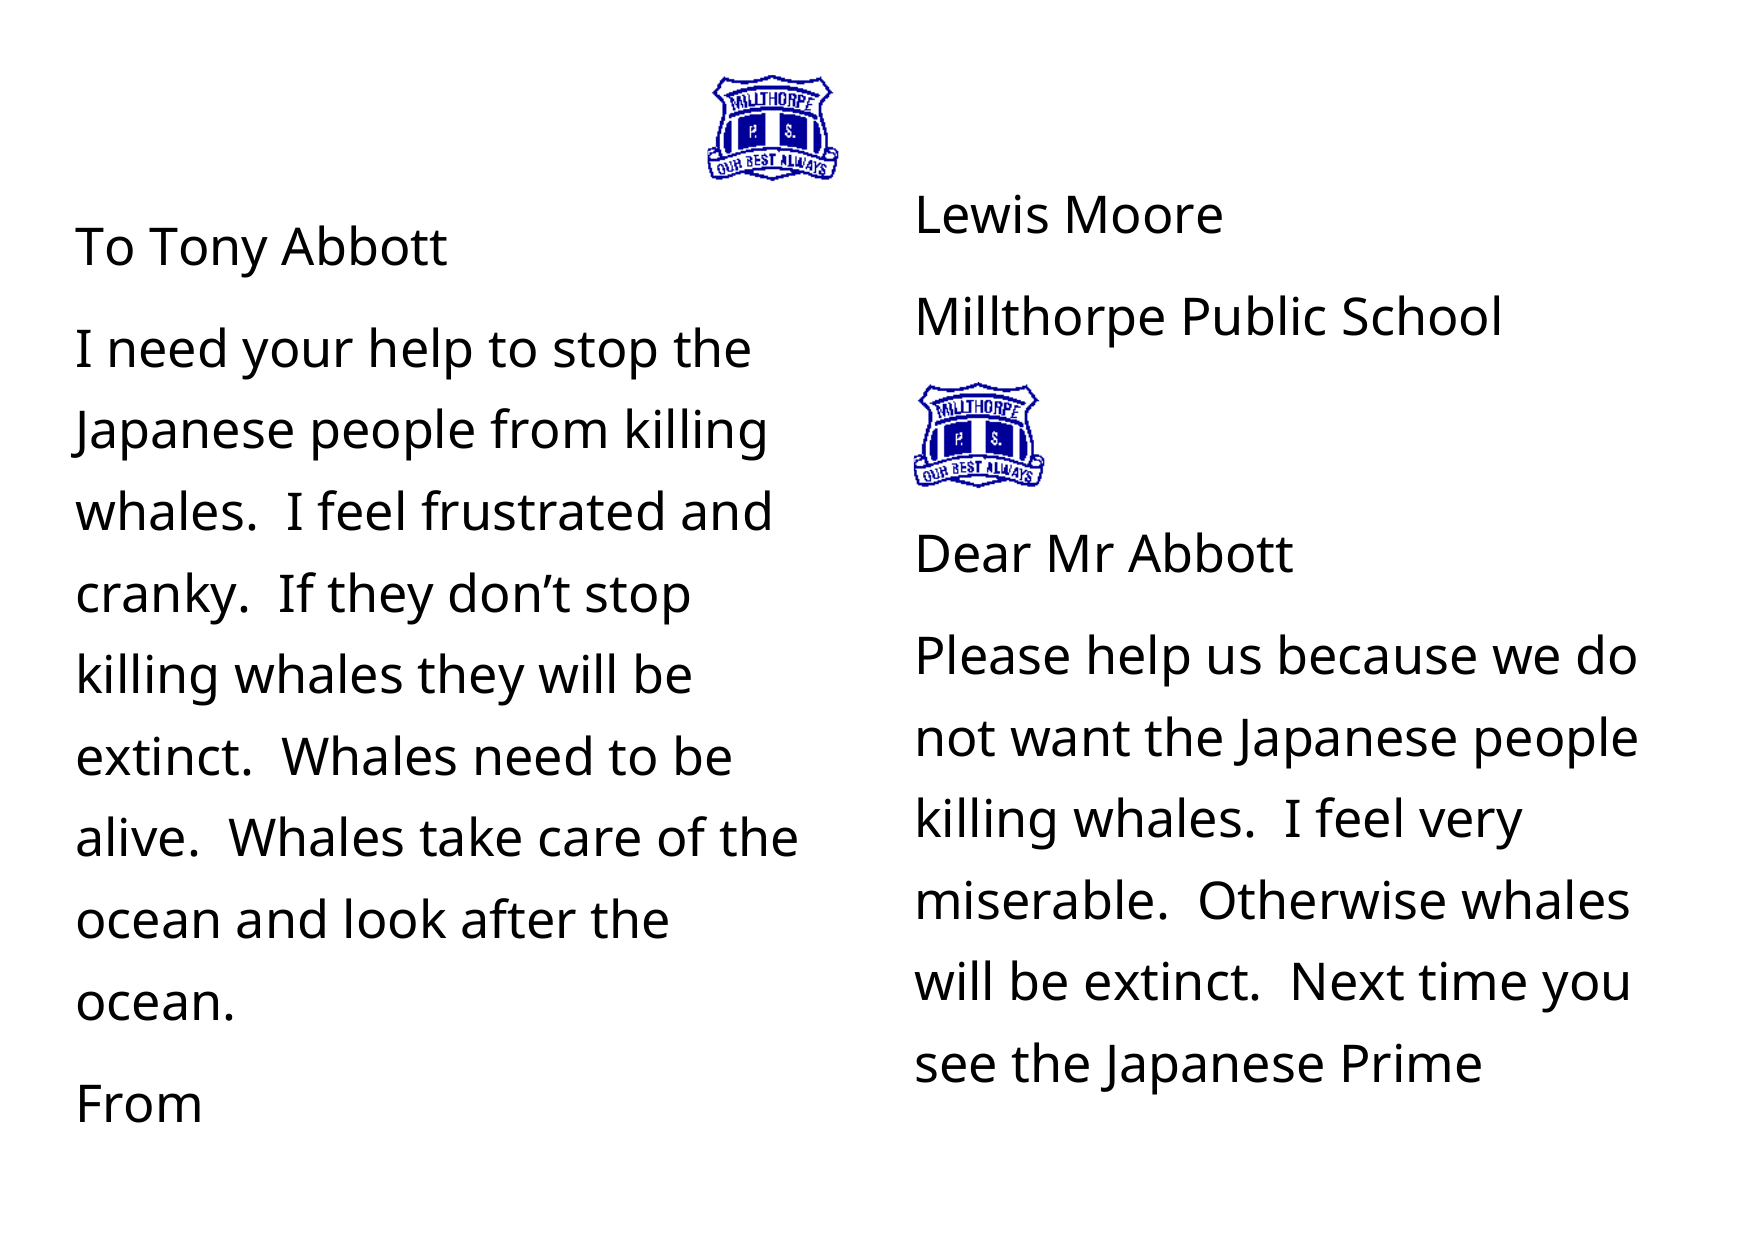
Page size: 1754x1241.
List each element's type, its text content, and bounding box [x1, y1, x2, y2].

text To Tony Abbott [75, 209, 840, 280]
picture [913, 382, 1047, 492]
text From [75, 1067, 840, 1137]
text I need your help to stop the Japanese people from killing whales. I feel frustrated and cranky. If they don’t stop killing whales they will be extinct. Whales need to be alive. Whales take care of the ocean and look after the ocean. [75, 312, 840, 1035]
text Millthorpe Public School [914, 280, 1679, 351]
picture [707, 75, 841, 185]
text Lewis Moore [914, 177, 1679, 248]
text Dear Mr Abbott [914, 516, 1679, 587]
